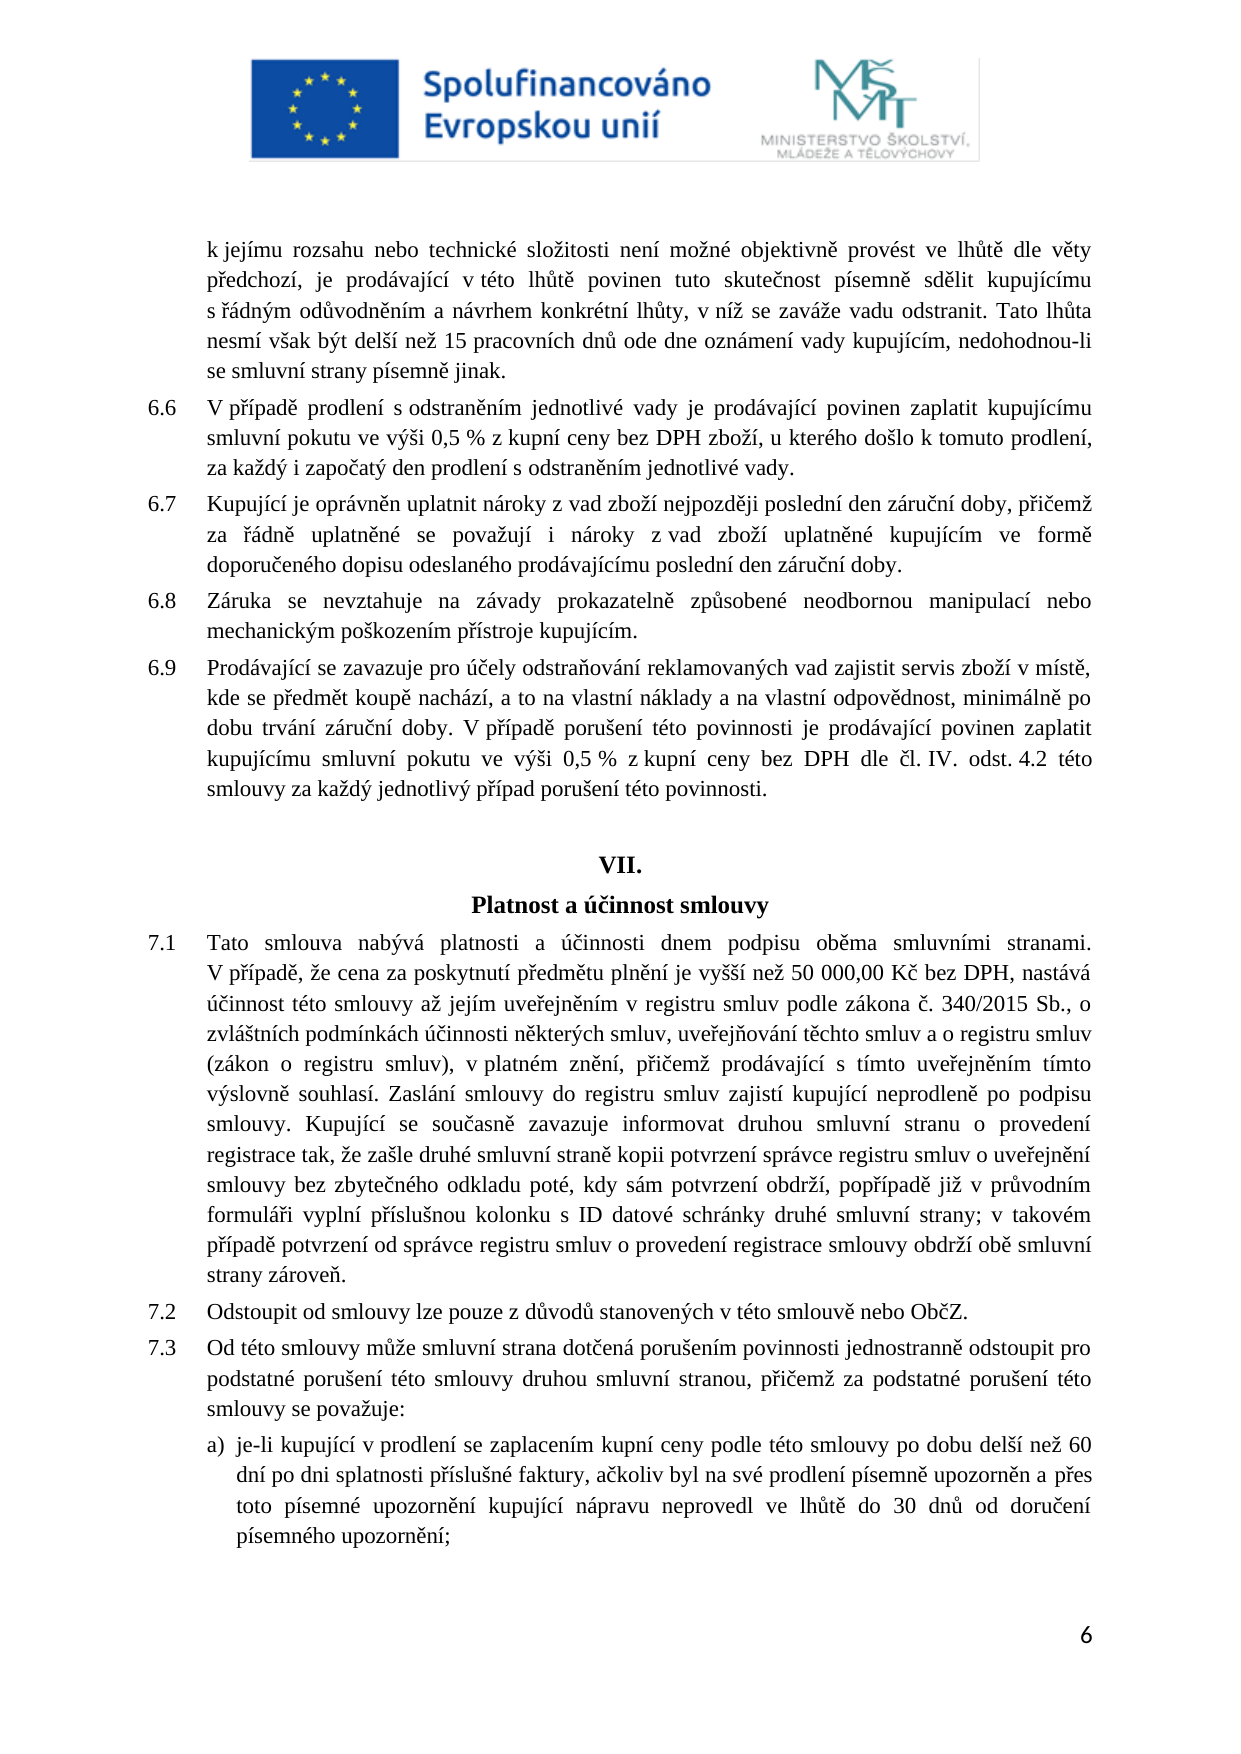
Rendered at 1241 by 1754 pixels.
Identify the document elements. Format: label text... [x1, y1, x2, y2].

text 7.2 Odstoupit od smlouvy lze pouze z důvodů stanovených v této smlouvě nebo ObčZ. [148, 1298, 1093, 1324]
picture [249, 58, 981, 163]
text 6.6 V případě prodlení s odstraněním jednotlivé vady je prodávající povinen zaplatit kupujícímu smluvní pokutu ve výši 0,5 % z kupní ceny bez DPH zboží, u kterého došlo k tomuto prodlení, za každý i započatý den prodlení s odstraněním jednotlivé vady. [148, 394, 1093, 480]
text a) je-li kupující v prodlení se zaplacením kupní ceny podle této smlouvy po dobu delší než 60 dní po dni splatnosti příslušné faktury, ačkoliv byl na své prodlení písemně upozorněn a přes toto písemné upozornění kupující nápravu neprovedl ve lhůtě do 30 dnů od doručení písemného upozornění; [207, 1431, 1093, 1548]
text 6.7 Kupující je oprávněn uplatnit nároky z vad zboží nejpozději poslední den záruční doby, přičemž za řádně uplatněné se považují i nároky z vad zboží uplatněné kupujícím ve formě doporučeného dopisu odeslaného prodávajícímu poslední den záruční doby. [148, 491, 1093, 577]
text 7.1 Tato smlouva nabývá platnosti a účinnosti dnem podpisu oběma smluvními stranami. V případě, že cena za poskytnutí předmětu plnění je vyšší než 50 000,00 Kč bez DPH, nastává účinnost této smlouvy až jejím uveřejněním v registru smluv podle zákona č. 340/2015 Sb., o zvláštních podmínkách účinnosti některých smluv, uveřejňování těchto smluv a o registru smluv (zákon o registru smluv), v platném znění, přičemž prodávající s tímto uveřejněním tímto výslovně souhlasí. Zaslání smlouvy do registru smluv zajistí kupující neprodleně po podpisu smlouvy. Kupující se současně zavazuje informovat druhou smluvní stranu o provedení registrace tak, že zašle druhé smluvní straně kopii potvrzení správce registru smluv o uveřejnění smlouvy bez zbytečného odkladu poté, kdy sám potvrzení obdrží, popřípadě již v průvodním formuláři vyplní příslušnou kolonku s ID datové schránky druhé smluvní strany; v takovém případě potvrzení od správce registru smluv o provedení registrace smlouvy obdrží obě smluvní strany zároveň. [148, 929, 1093, 1288]
text 6.8 Záruka se nevztahuje na závady prokazatelně způsobené neodbornou manipulací nebo mechanickým poškozením přístroje kupujícím. [148, 587, 1093, 644]
text VII. [148, 851, 1093, 879]
title Platnost a účinnost smlouvy [148, 890, 1093, 919]
text 6.9 Prodávající se zavazuje pro účely odstraňování reklamovaných vad zajistit servis zboží v místě, kde se předmět koupě nachází, a to na vlastní náklady a na vlastní odpovědnost, minimálně po dobu trvání záruční doby. V případě porušení této povinnosti je prodávající povinen zaplatit kupujícímu smluvní pokutu ve výši 0,5 % z kupní ceny bez DPH dle čl. IV. odst. 4.2 této smlouvy za každý jednotlivý případ porušení této povinnosti. [148, 654, 1093, 801]
text 7.3 Od této smlouvy může smluvní strana dotčená porušením povinnosti jednostranně odstoupit pro podstatné porušení této smlouvy druhou smluvní stranou, přičemž za podstatné porušení této smlouvy se považuje: [148, 1334, 1093, 1421]
